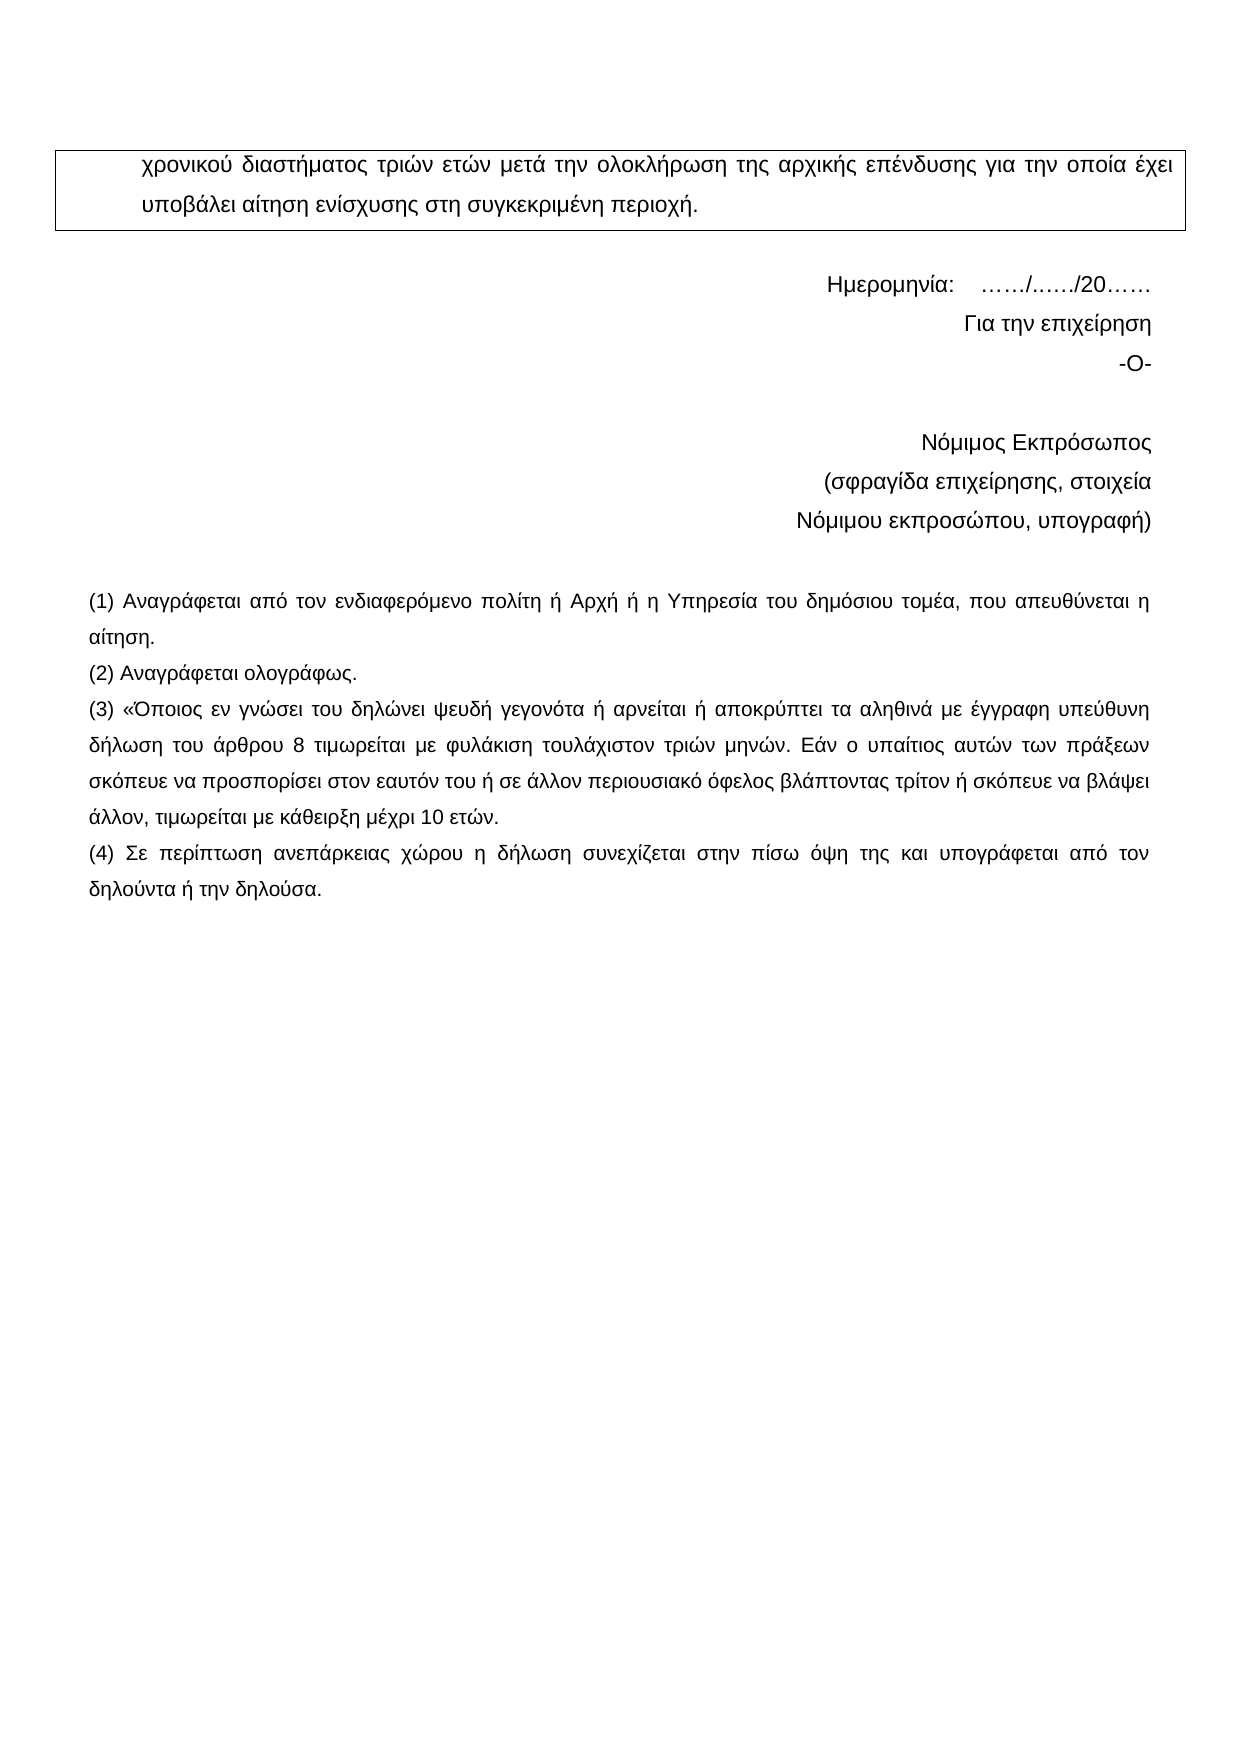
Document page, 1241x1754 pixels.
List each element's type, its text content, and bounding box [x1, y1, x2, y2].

text Ημερομηνία: ……/..…./20…… [89, 271, 1152, 297]
text (4) Σε περίπτωση ανεπάρκειας χώρου η δήλωση συνεχίζεται στην πίσω όψη της και υπογράφεται από τον δηλούντα ή την δηλούσα. [89, 840, 1152, 900]
text (2) Αναγράφεται ολογράφως. [89, 661, 1152, 685]
text (3) «Όποιος εν γνώσει του δηλώνει ψευδή γεγονότα ή αρνείται ή αποκρύπτει τα αληθινά με έγγραφη υπεύθυνη δήλωση του άρθρου 8 τιμωρείται με φυλάκιση τουλάχιστον τριών μηνών. Εάν ο υπαίτιος αυτών των πράξεων σκόπευε να προσπορίσει στον εαυτόν του ή σε άλλον περιουσιακό όφελος βλάπτοντας τρίτον ή σκόπευε να βλάψει άλλον, τιμωρείται με κάθειρξη μέχρι 10 ετών. [89, 697, 1152, 828]
text Νόμιμου εκπροσώπου, υπογραφή) [89, 507, 1152, 534]
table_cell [56, 151, 1185, 230]
text (σφραγίδα επιχείρησης, στοιχεία [89, 468, 1152, 494]
text -Ο- [89, 349, 1152, 376]
text Νόμιμος Εκπρόσωπος [89, 428, 1152, 455]
text Για την επιχείρηση [89, 310, 1152, 336]
text (1) Αναγράφεται από τον ενδιαφερόμενο πολίτη ή Αρχή ή η Υπηρεσία του δημόσιου τομέα, που απευθύνεται η αίτηση. [89, 589, 1152, 649]
